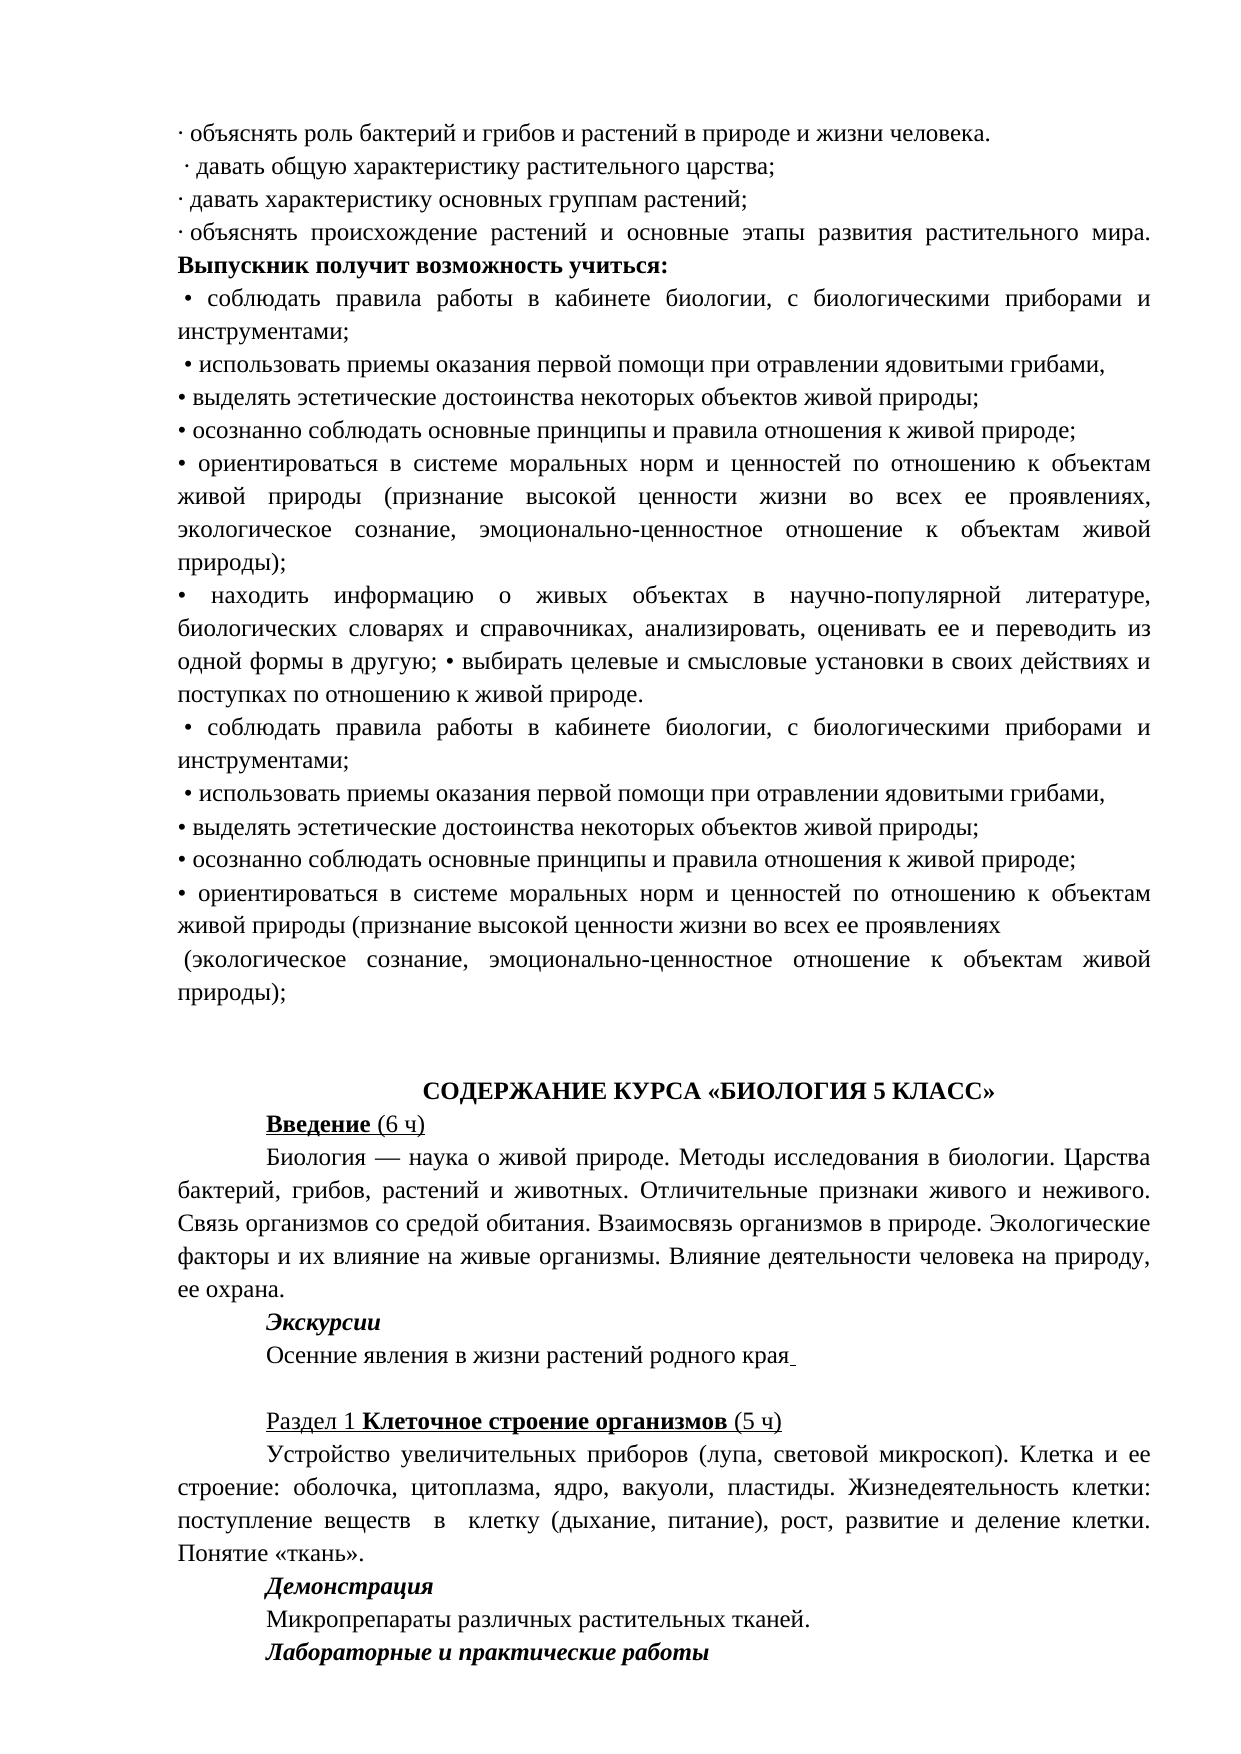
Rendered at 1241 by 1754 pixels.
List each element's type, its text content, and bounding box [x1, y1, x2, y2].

text Микропрепараты различных растительных тканей. [177, 1604, 1152, 1633]
text Раздел 1 Клеточное строение организмов (5 ч) [177, 1406, 1152, 1435]
text Устройство увеличительных приборов (лупа, световой микроскоп). Клетка и ее строение: оболочка, цитоплазма, ядро, вакуоли, пластиды. Жизнедеятельность клетки: поступление веществ в клетку (дыхание, питание), рост, развитие и деление клетки. Понятие «ткань». [177, 1439, 1152, 1567]
text • осознанно соблюдать основные принципы и правила отношения к живой природе; [177, 844, 1152, 873]
text Биология — наука о живой природе. Методы исследования в биологии. Царства бактерий, грибов, растений и животных. Отличительные признаки живого и неживого. Связь организмов со средой обитания. Взаимосвязь организмов в природе. Экологические факторы и их влияние на живые организмы. Влияние деятельности человека на природу, ее охрана. [177, 1142, 1152, 1303]
text • использовать приемы оказания первой помощи при отравлении ядовитыми грибами, [177, 349, 1152, 378]
text СОДЕРЖАНИЕ КУРСА «БИОЛОГИЯ 5 КЛАСС» [177, 1076, 1152, 1104]
text • находить информацию о живых объектах в научно-популярной литературе, биологических словарях и справочниках, анализировать, оценивать ее и переводить из одной формы в другую; • выбирать целевые и смысловые установки в своих действиях и поступках по отношению к живой природе. [177, 580, 1152, 708]
text ∙ давать характеристику основных группам растений; [177, 184, 1152, 213]
text • выделять эстетические достоинства некоторых объектов живой природы; [177, 812, 1152, 840]
text • соблюдать правила работы в кабинете биологии, с биологическими приборами и инструментами; [177, 283, 1152, 345]
text ∙ давать общую характеристику растительного царства; [177, 151, 1152, 180]
text ∙ объяснять роль бактерий и грибов и растений в природе и жизни человека. [177, 118, 1152, 147]
text • ориентироваться в системе моральных норм и ценностей по отношению к объектам живой природы (признание высокой ценности жизни во всех ее проявлениях [177, 878, 1152, 939]
text • выделять эстетические достоинства некоторых объектов живой природы; [177, 382, 1152, 411]
text Осенние явления в жизни растений родного края [177, 1340, 1152, 1369]
text • использовать приемы оказания первой помощи при отравлении ядовитыми грибами, [177, 778, 1152, 807]
text Экскурсии [177, 1307, 1152, 1336]
text • соблюдать правила работы в кабинете биологии, с биологическими приборами и инструментами; [177, 712, 1152, 774]
text Введение (6 ч) [177, 1109, 1152, 1137]
text Демонстрация [177, 1571, 1152, 1600]
text (экологическое сознание, эмоционально-ценностное отношение к объектам живой природы); [177, 944, 1152, 1005]
text Лабораторные и практические работы [177, 1637, 1152, 1666]
text ∙ объяснять происхождение растений и основные этапы развития растительного мира. Выпускник получит возможность учиться: [177, 217, 1152, 279]
text • ориентироваться в системе моральных норм и ценностей по отношению к объектам живой природы (признание высокой ценности жизни во всех ее проявлениях, экологическое сознание, эмоционально-ценностное отношение к объектам живой природы); [177, 448, 1152, 576]
text • осознанно соблюдать основные принципы и правила отношения к живой природе; [177, 415, 1152, 444]
